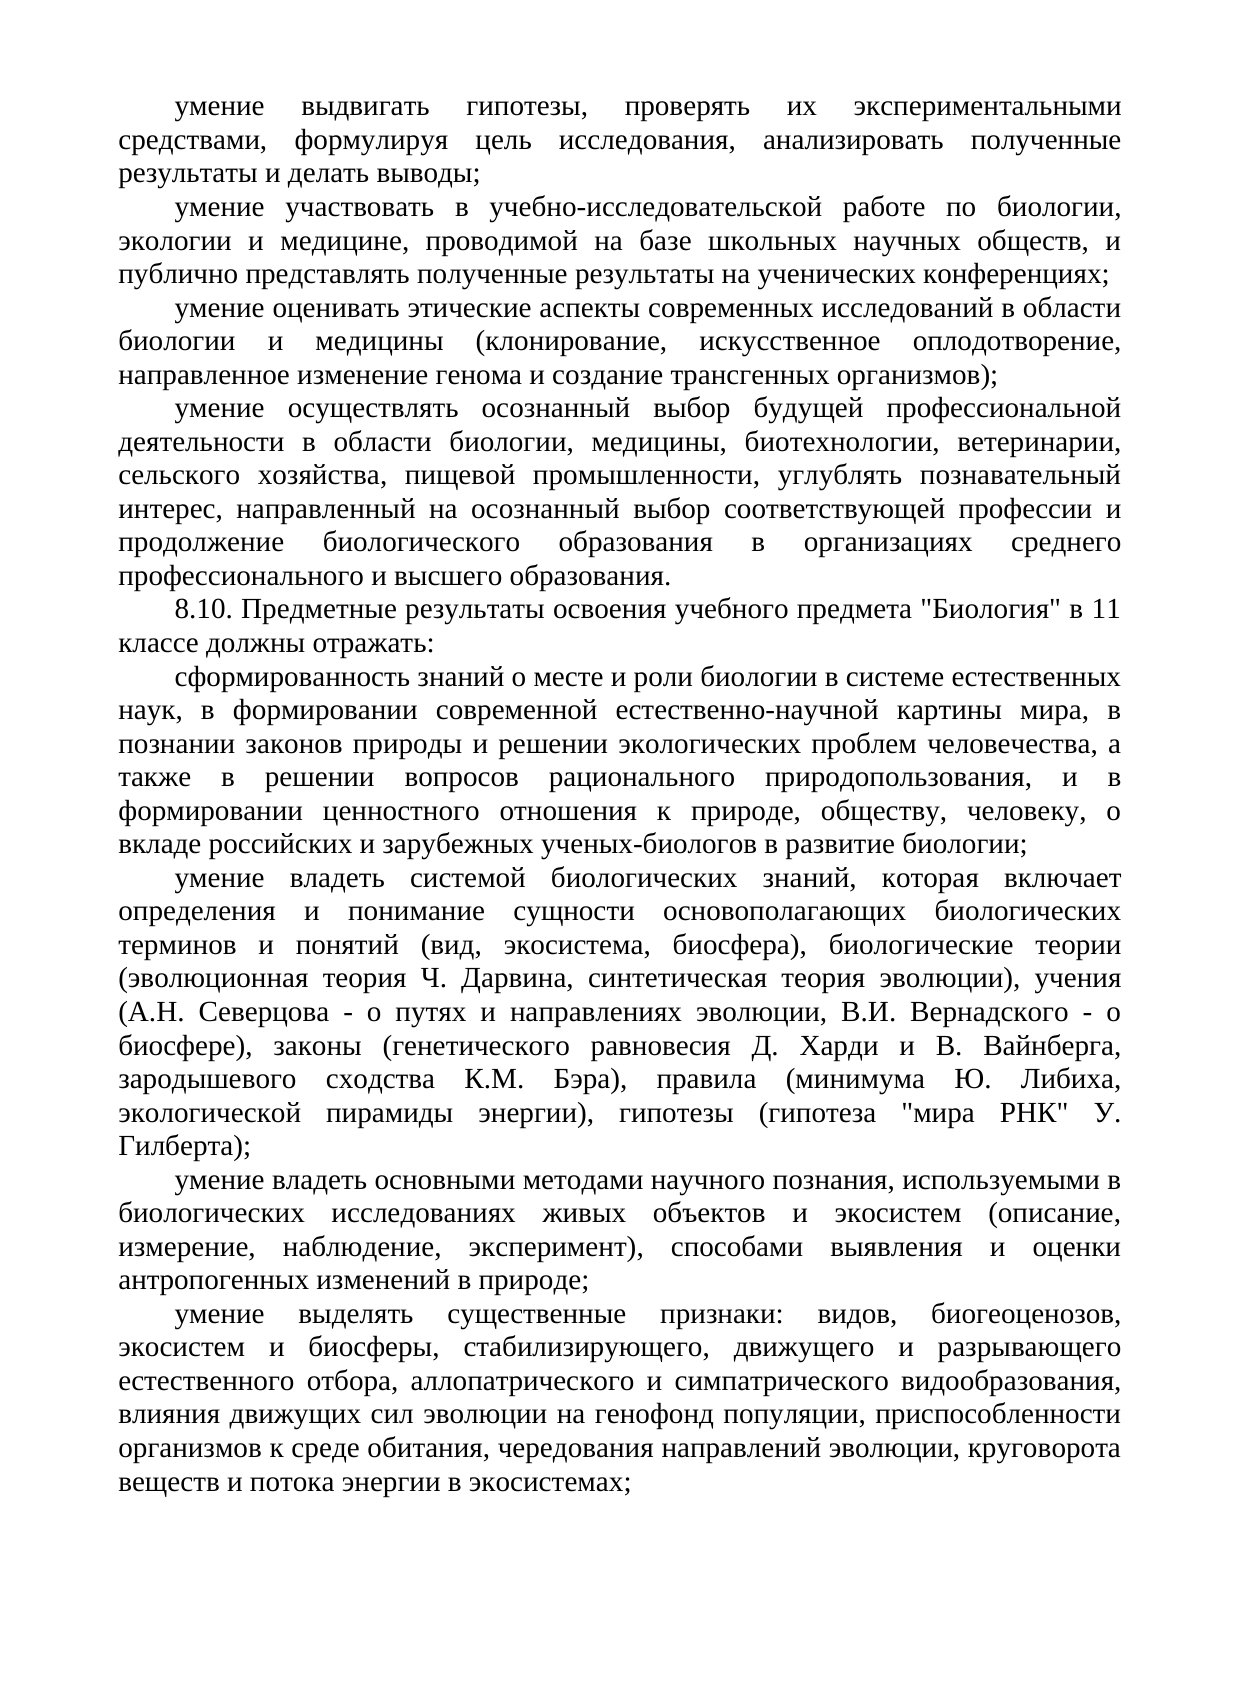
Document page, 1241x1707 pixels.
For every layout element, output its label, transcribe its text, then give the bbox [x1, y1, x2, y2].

text умение участвовать в учебно-исследовательской работе по биологии, экологии и медицине, проводимой на базе школьных научных обществ, и публично представлять полученные результаты на ученических конференциях; [118, 189, 1122, 290]
text умение осуществлять осознанный выбор будущей профессиональной деятельности в области биологии, медицины, биотехнологии, ветеринарии, сельского хозяйства, пищевой промышленности, углублять познавательный интерес, направленный на осознанный выбор соответствующей профессии и продолжение биологического образования в организациях среднего профессионального и высшего образования. [118, 390, 1122, 592]
text сформированность знаний о месте и роли биологии в системе естественных наук, в формировании современной естественно-научной картины мира, в познании законов природы и решении экологических проблем человечества, а также в решении вопросов рационального природопользования, и в формировании ценностного отношения к природе, обществу, человеку, о вкладе российских и зарубежных ученых-биологов в развитие биологии; [118, 659, 1122, 860]
text умение выдвигать гипотезы, проверять их экспериментальными средствами, формулируя цель исследования, анализировать полученные результаты и делать выводы; [118, 88, 1122, 189]
text умение владеть основными методами научного познания, используемыми в биологических исследованиях живых объектов и экосистем (описание, измерение, наблюдение, эксперимент), способами выявления и оценки антропогенных изменений в природе; [118, 1162, 1122, 1296]
text умение владеть системой биологических знаний, которая включает определения и понимание сущности основополагающих биологических терминов и понятий (вид, экосистема, биосфера), биологические теории (эволюционная теория Ч. Дарвина, синтетическая теория эволюции), учения (А.Н. Северцова - о путях и направлениях эволюции, В.И. Вернадского - о биосфере), законы (генетического равновесия Д. Харди и В. Вайнберга, зародышевого сходства К.М. Бэра), правила (минимума Ю. Либиха, экологической пирамиды энергии), гипотезы (гипотеза "мира РНК" У. Гилберта); [118, 860, 1122, 1162]
text умение оценивать этические аспекты современных исследований в области биологии и медицины (клонирование, искусственное оплодотворение, направленное изменение генома и создание трансгенных организмов); [118, 290, 1122, 390]
text 8.10. Предметные результаты освоения учебного предмета "Биология" в 11 классе должны отражать: [118, 592, 1122, 659]
text умение выделять существенные признаки: видов, биогеоценозов, экосистем и биосферы, стабилизирующего, движущего и разрывающего естественного отбора, аллопатрического и симпатрического видообразования, влияния движущих сил эволюции на генофонд популяции, приспособленности организмов к среде обитания, чередования направлений эволюции, круговорота веществ и потока энергии в экосистемах; [118, 1296, 1122, 1497]
